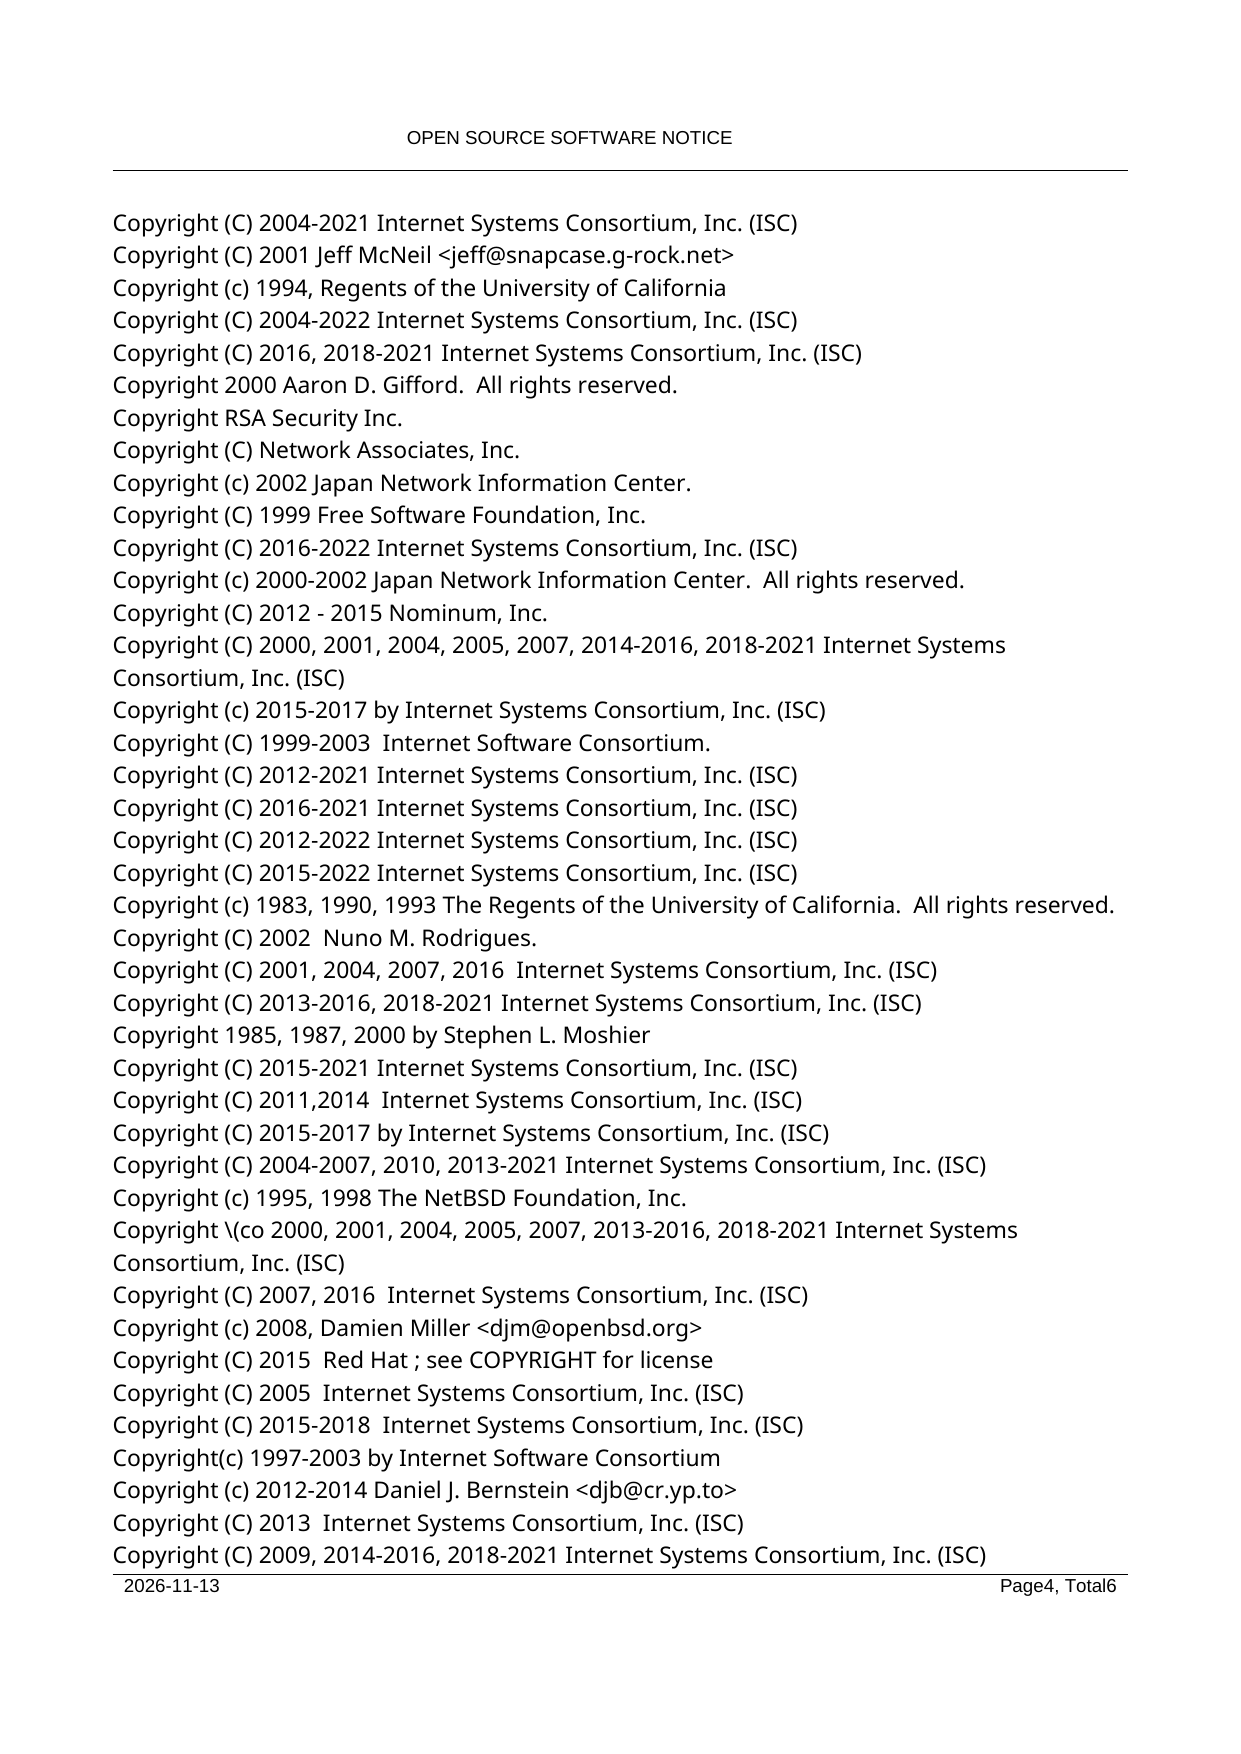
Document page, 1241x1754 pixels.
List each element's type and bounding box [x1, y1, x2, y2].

text [112, 206, 1128, 1571]
